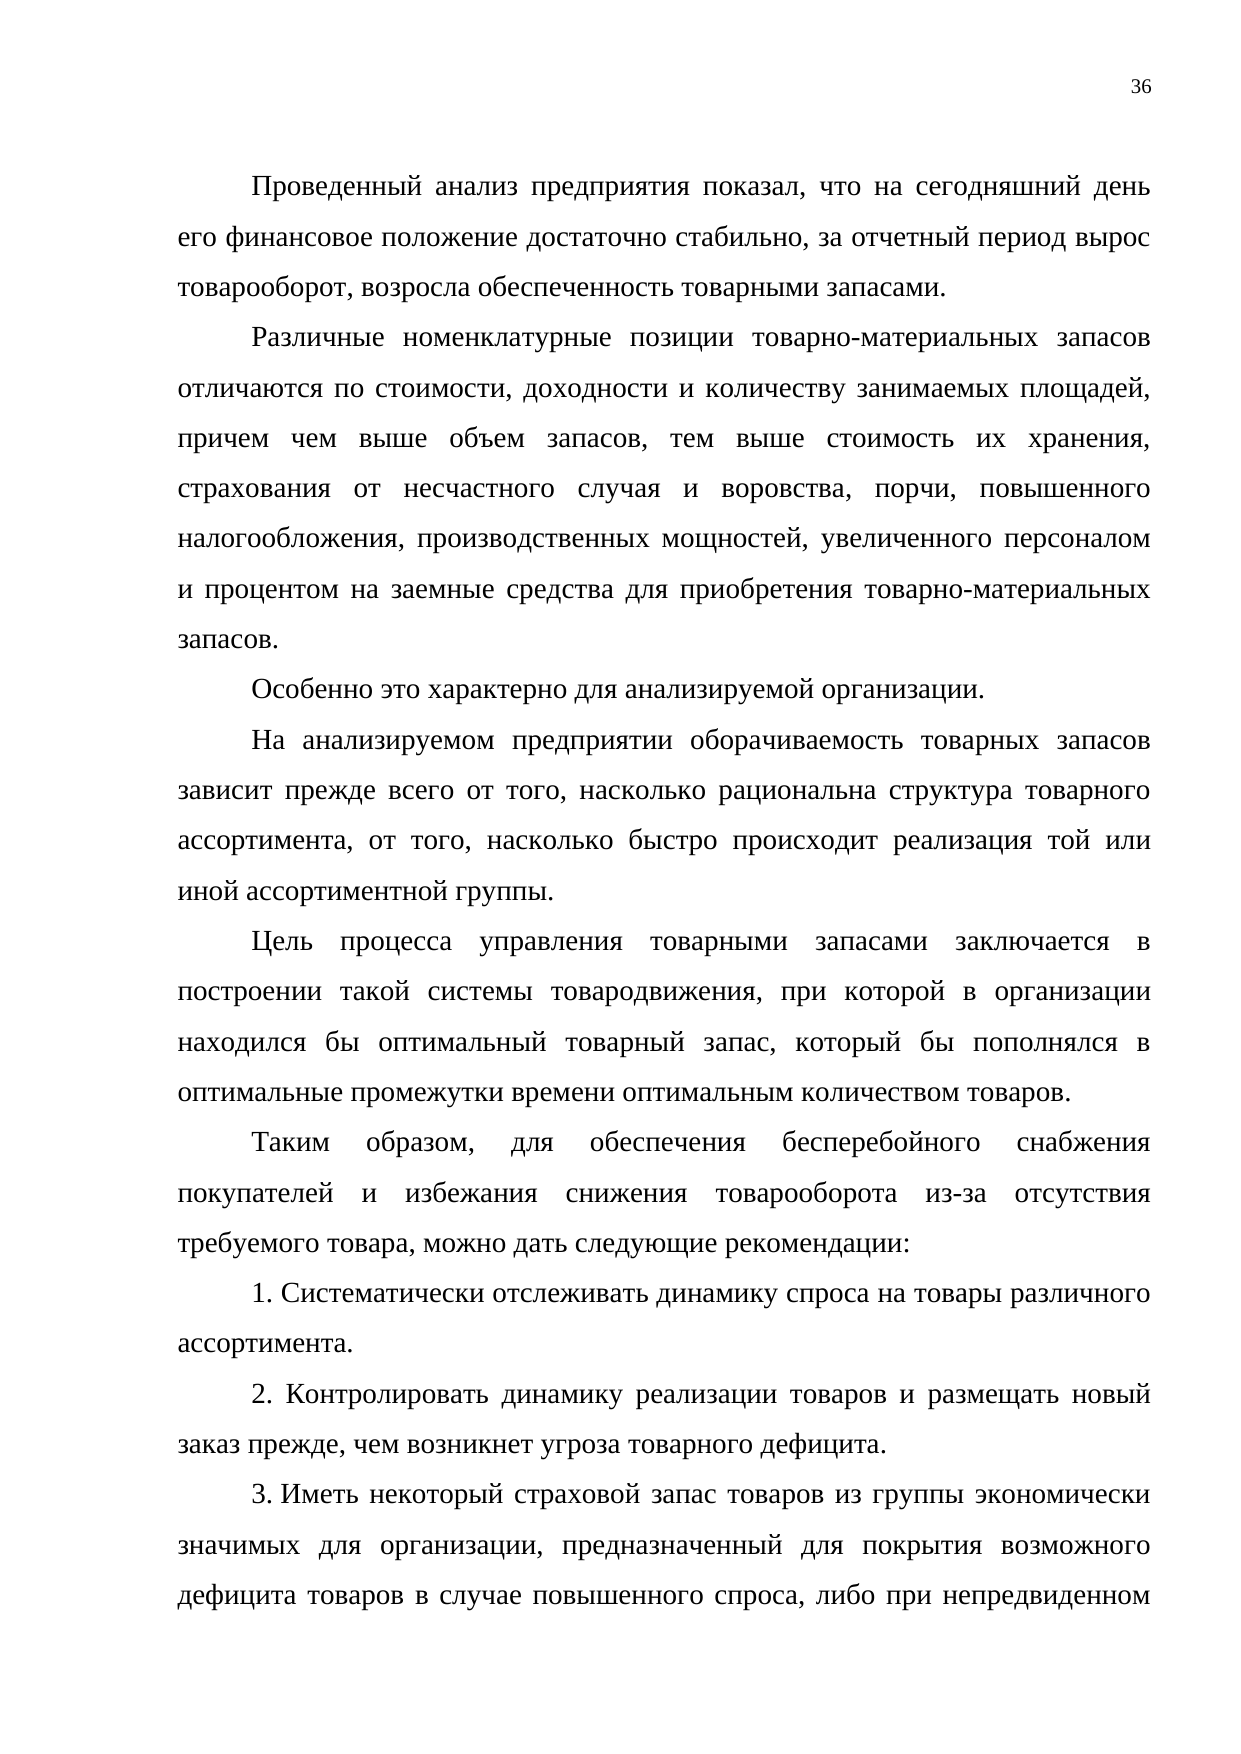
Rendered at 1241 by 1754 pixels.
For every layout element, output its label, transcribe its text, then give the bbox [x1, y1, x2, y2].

text 2. Контролировать динамику реализации товаров и размещать новый заказ прежде, чем возникнет угроза товарного дефицита. [177, 1376, 1152, 1460]
text Особенно это характерно для анализируемой организации. [177, 672, 1152, 705]
text Цель процесса управления товарными запасами заключается в построении такой системы товародвижения, при которой в организации находился бы оптимальный товарный запас, который бы пополнялся в оптимальные промежутки времени оптимальным количеством товаров. [177, 923, 1152, 1108]
text На анализируемом предприятии оборачиваемость товарных запасов зависит прежде всего от того, насколько рациональна структура товарного ассортимента, от того, насколько быстро происходит реализация той или иной ассортиментной группы. [177, 722, 1152, 906]
text Различные номенклатурные позиции товарно-материальных запасов отличаются по стоимости, доходности и количеству занимаемых площадей, причем чем выше объем запасов, тем выше стоимость их хранения, страхования от несчастного случая и воровства, порчи, повышенного налогообложения, производственных мощностей, увеличенного персоналом и процентом на заемные средства для приобретения товарно-материальных запасов. [177, 319, 1152, 655]
text 1. Систематически отслеживать динамику спроса на товары различного ассортимента. [177, 1275, 1152, 1359]
text Таким образом, для обеспечения бесперебойного снабжения покупателей и избежания снижения товарооборота из-за отсутствия требуемого товара, можно дать следующие рекомендации: [177, 1124, 1152, 1258]
text Проведенный анализ предприятия показал, что на сегодняшний день его финансовое положение достаточно стабильно, за отчетный период вырос товарооборот, возросла обеспеченность товарными запасами. [177, 168, 1152, 303]
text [177, 1477, 1152, 1611]
